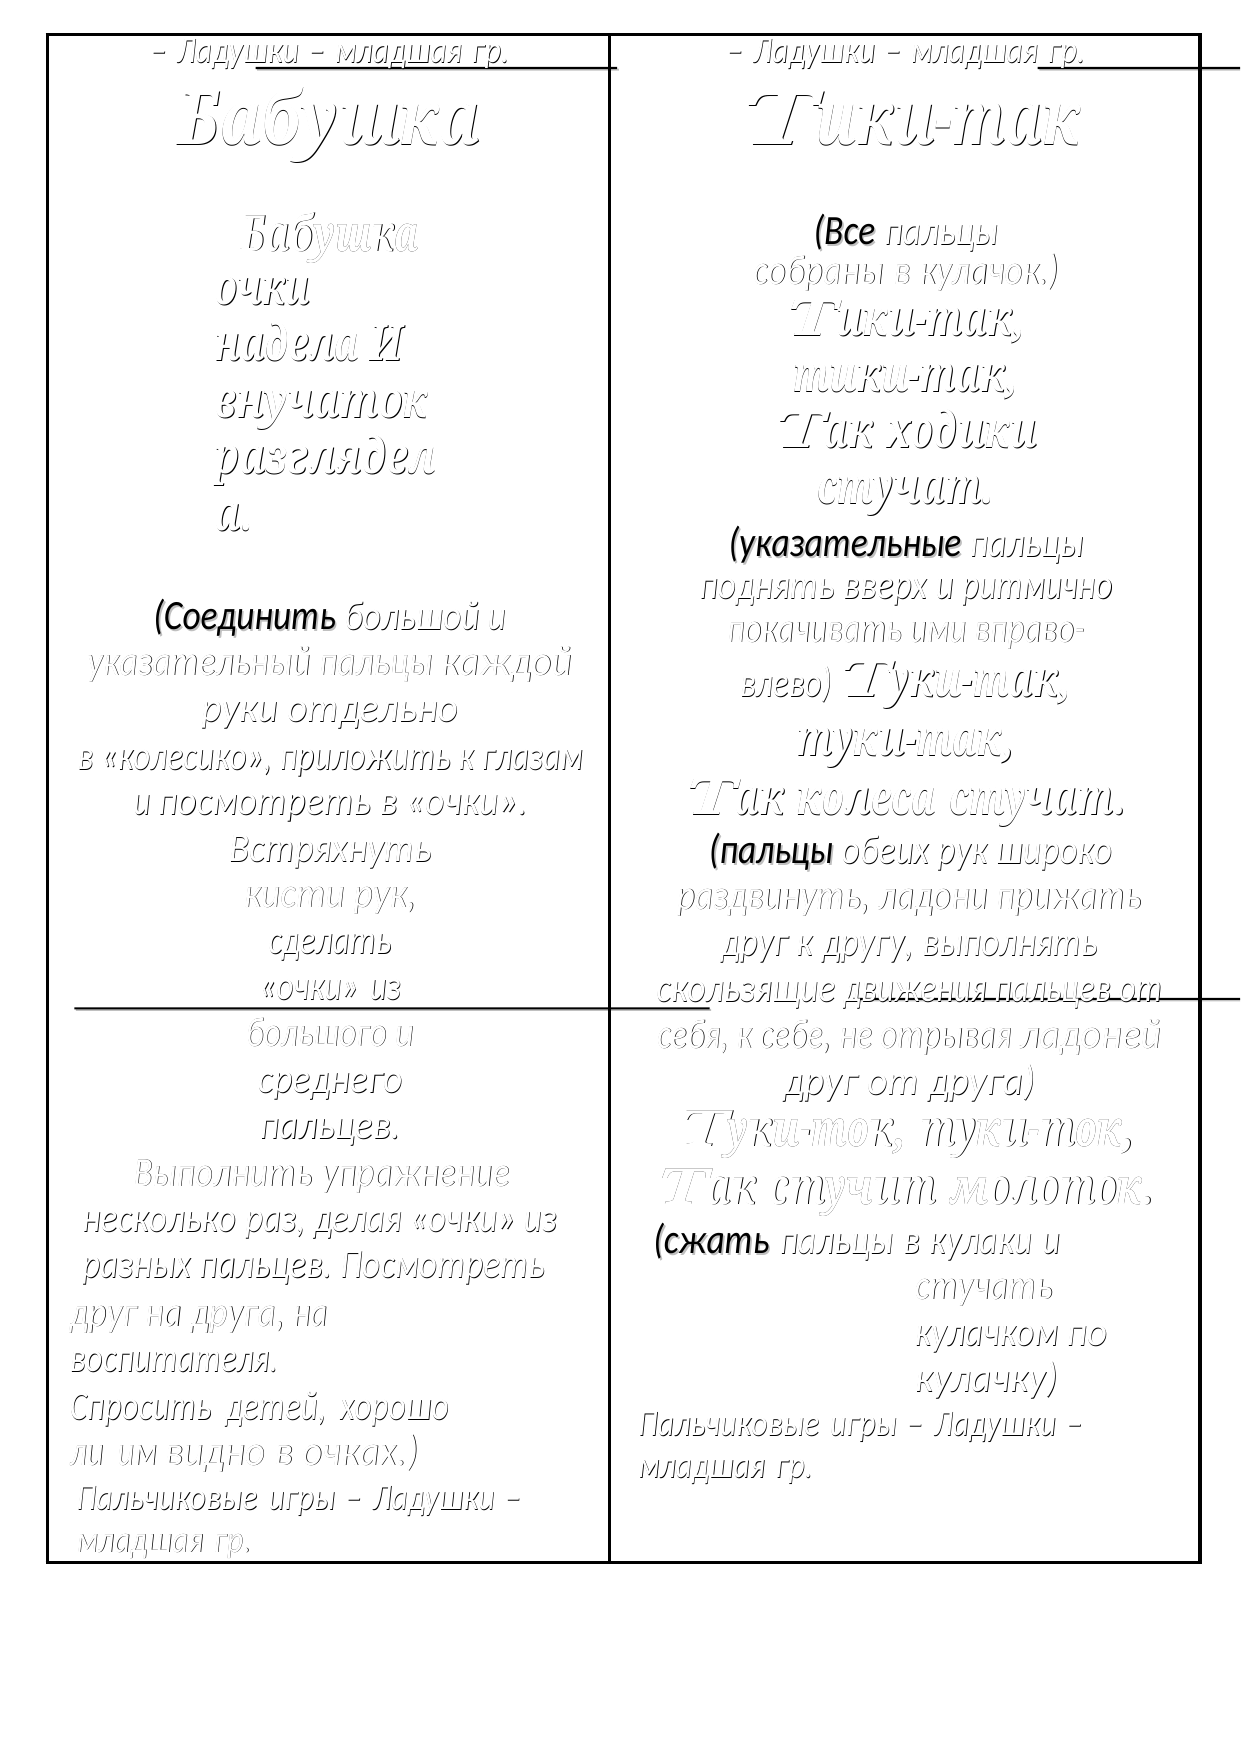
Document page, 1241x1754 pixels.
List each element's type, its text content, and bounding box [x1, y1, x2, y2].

table_header – Ладушки – младшая гр. Бабушка Бабушка очки надела И внучаток разглядела. (Соединить большой и указательный пальцы каждой руки отдельно в «колесико», приложить к глазам и посмотреть в «очки». Встряхнуть кисти рук, сделать «очки» из большого и среднего пальцев. Выполнить упражнение несколько раз, делая «очки» из разных пальцев. Посмотреть друг на друга, на воспитателя. Спросить детей, хорошо ли им видно в очках.) Пальчиковые игры – Ладушки – младшая гр. [49, 36, 608, 1561]
table_header – Ладушки – младшая гр. Тики-так (Все пальцы собраны в кулачок.) Тики-так, тики-так, Так ходики стучат. (указательные пальцы поднять вверх и ритмично покачивать ими вправо-влево) Туки-так, туки-так, Так колеса стучат. (пальцы обеих рук широко раздвинуть, ладони прижать друг к другу, выполнять скользящие движения пальцев от себя, к себе, не отрывая ладоней друг от друга) Туки-ток, туки-ток, Так стучит молоток. (сжать пальцы в кулаки и стучать кулачком по кулачку) Пальчиковые игры – Ладушки – младшая гр. [611, 36, 1198, 1561]
